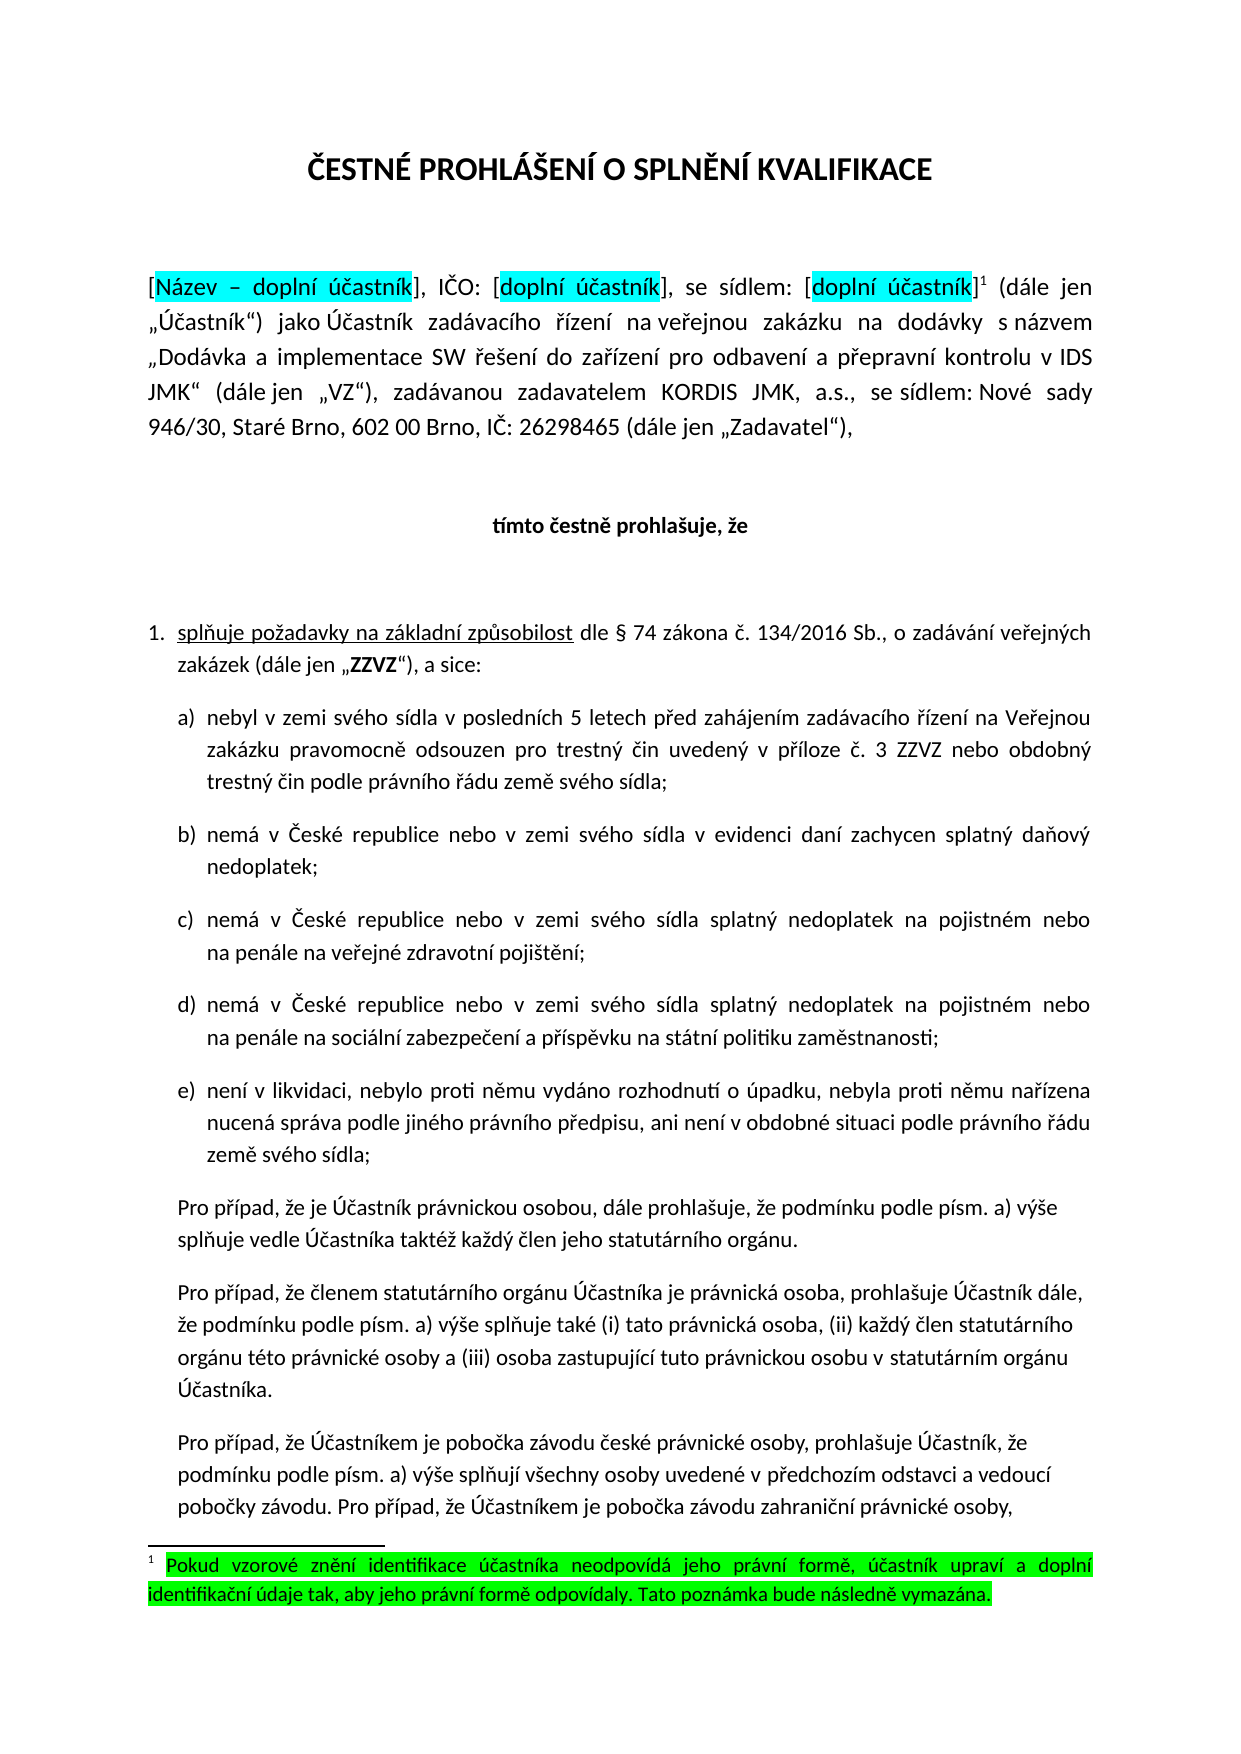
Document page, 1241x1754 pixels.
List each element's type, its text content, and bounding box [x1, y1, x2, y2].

text ČESTNÉ PROHLÁŠENÍ O SPLNĚNÍ KVALIFIKACE [207, 148, 1033, 188]
list nemá v České republice nebo v zemi svého sídla v evidenci daní zachycen splatný daňový nedoplatek; [177, 820, 1093, 880]
list není v likvidaci, nebylo proti němu vydáno rozhodnutí o úpadku, nebyla proti němu nařízena nucená správa podle jiného právního předpisu, ani není v obdobné situaci podle právního řádu země svého sídla; [177, 1076, 1093, 1168]
list nebyl v zemi svého sídla v posledních 5 letech před zahájením zadávacího řízení na Veřejnou zakázku pravomocně odsouzen pro trestný čin uvedený v příloze č. 3 ZZVZ nebo obdobný trestný čin podle právního řádu země svého sídla; [177, 703, 1093, 795]
text tímto čestně prohlašuje, že [148, 512, 1093, 539]
text Pro případ, že členem statutárního orgánu Účastníka je právnická osoba, prohlašuje Účastník dále, že podmínku podle písm. a) výše splňuje také (i) tato právnická osoba, (ii) každý člen statutárního orgánu této právnické osoby a (iii) osoba zastupující tuto právnickou osobu v statutárním orgánu Účastníka. [177, 1278, 1093, 1403]
text Pro případ, že je Účastník právnickou osobou, dále prohlašuje, že podmínku podle písm. a) výše splňuje vedle Účastníka taktéž každý člen jeho statutárního orgánu. [177, 1193, 1093, 1253]
title [Název – doplní účastník], IČO: [doplní účastník], se sídlem: [doplní účastník] (dále jen „Účastník“) jako Účastník zadávacího řízení na veřejnou zakázku na dodávky s názvem „Dodávka a implementace SW řešení do zařízení pro odbavení a přepravní kontrolu v IDS JMK“ (dále jen „VZ“), zadávanou zadavatelem KORDIS JMK, a.s., se sídlem: Nové sady 946/30, Staré Brno, 602 00 Brno, IČ: 26298465 (dále jen „Zadavatel“), [148, 271, 1093, 442]
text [177, 1428, 1093, 1520]
list nemá v České republice nebo v zemi svého sídla splatný nedoplatek na pojistném nebo na penále na sociální zabezpečení a příspěvku na státní politiku zaměstnanosti; [177, 991, 1093, 1051]
list nemá v České republice nebo v zemi svého sídla splatný nedoplatek na pojistném nebo na penále na veřejné zdravotní pojištění; [177, 905, 1093, 966]
list splňuje požadavky na základní způsobilost dle § 74 zákona č. 134/2016 Sb., o zadávání veřejných zakázek (dále jen „ZZVZ“), a sice: [148, 618, 1093, 678]
